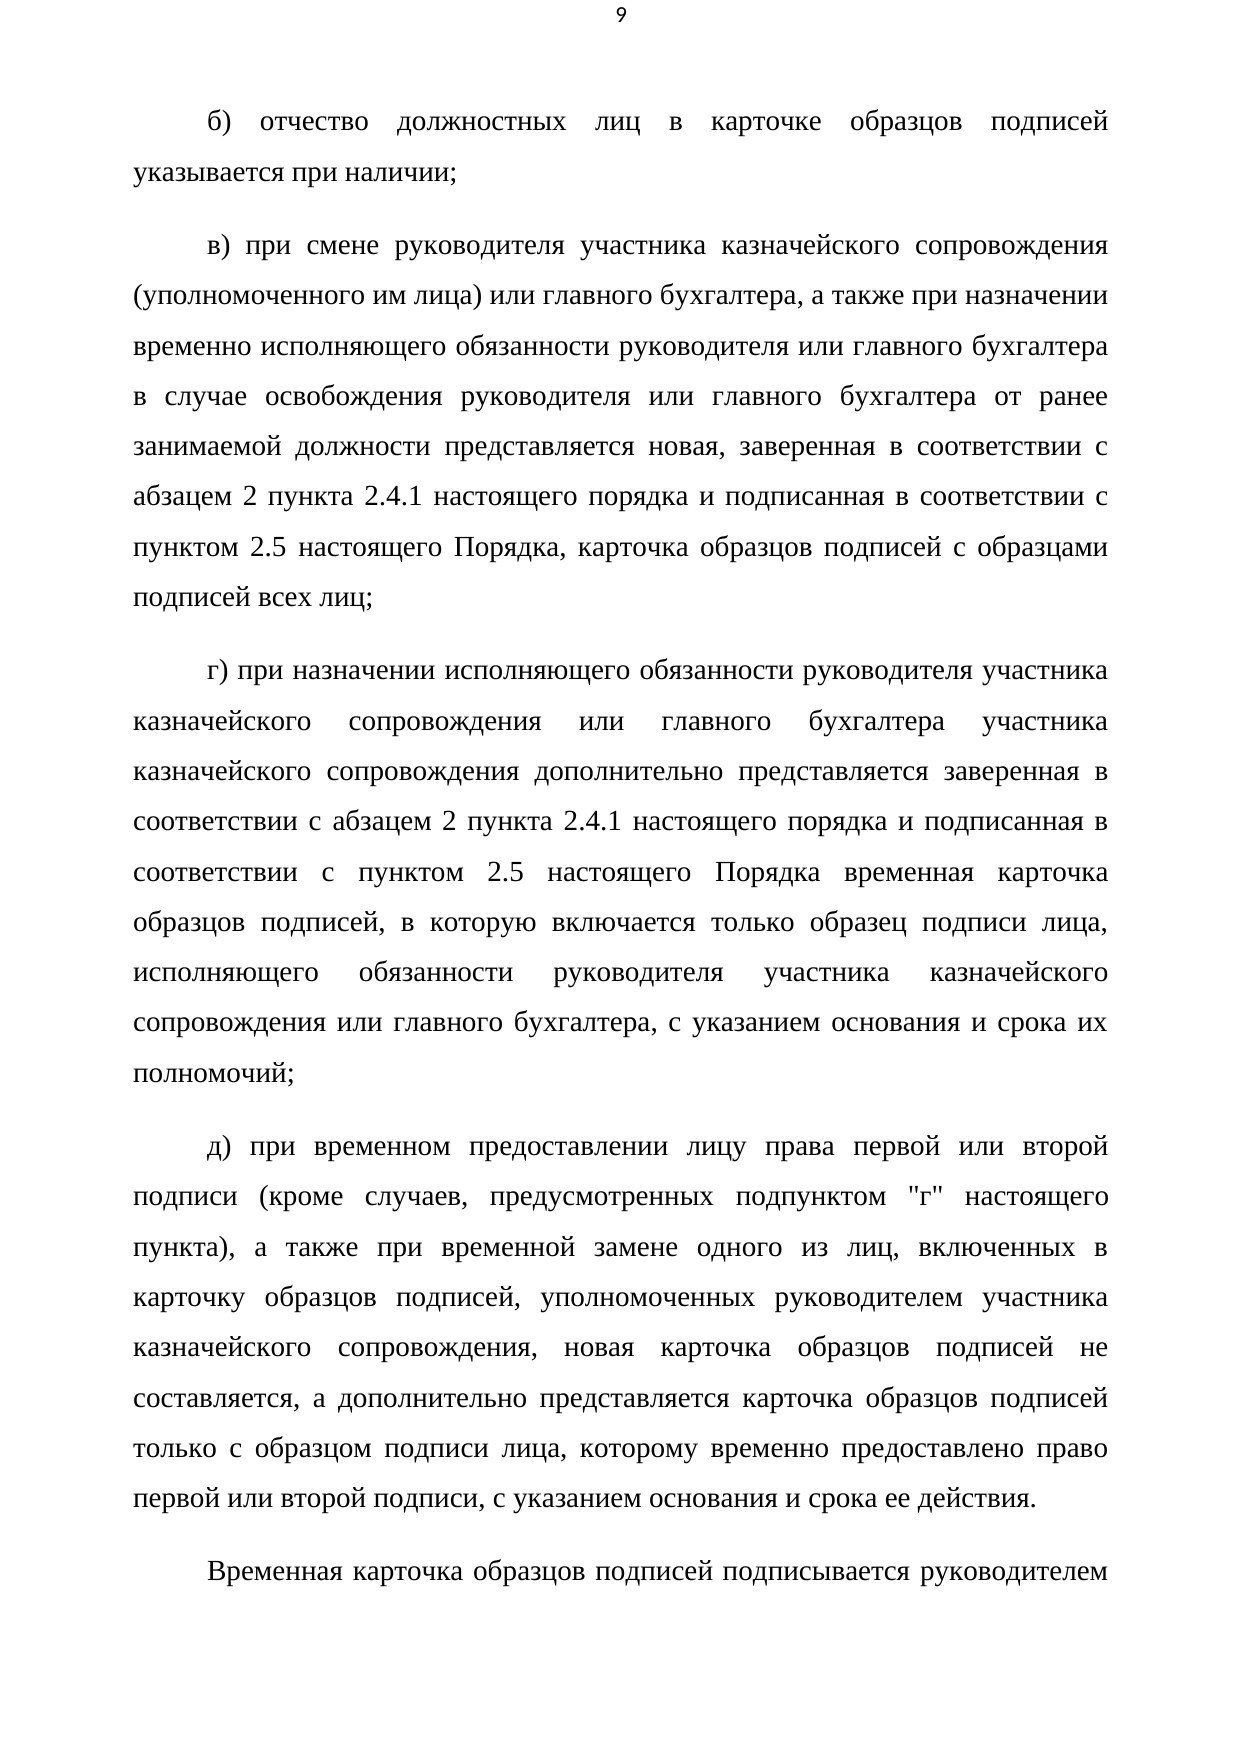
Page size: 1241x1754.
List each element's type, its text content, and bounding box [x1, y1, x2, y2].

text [133, 1553, 1109, 1587]
text д) при временном предоставлении лицу права первой или второй подписи (кроме случаев, предусмотренных подпунктом "г" настоящего пункта), а также при временной замене одного из лиц, включенных в карточку образцов подписей, уполномоченных руководителем участника казначейского сопровождения, новая карточка образцов подписей не составляется, а дополнительно представляется карточка образцов подписей только с образцом подписи лица, которому временно предоставлено право первой или второй подписи, с указанием основания и срока ее действия. [133, 1128, 1109, 1514]
text б) отчество должностных лиц в карточке образцов подписей указывается при наличии; [133, 103, 1109, 187]
text в) при смене руководителя участника казначейского сопровождения (уполномоченного им лица) или главного бухгалтера, а также при назначении временно исполняющего обязанности руководителя или главного бухгалтера в случае освобождения руководителя или главного бухгалтера от ранее занимаемой должности представляется новая, заверенная в соответствии с абзацем 2 пункта 2.4.1 настоящего порядка и подписанная в соответствии с пунктом 2.5 настоящего Порядка, карточка образцов подписей с образцами подписей всех лиц; [133, 227, 1109, 613]
text г) при назначении исполняющего обязанности руководителя участника казначейского сопровождения или главного бухгалтера участника казначейского сопровождения дополнительно представляется заверенная в соответствии с абзацем 2 пункта 2.4.1 настоящего порядка и подписанная в соответствии с пунктом 2.5 настоящего Порядка временная карточка образцов подписей, в которую включается только образец подписи лица, исполняющего обязанности руководителя участника казначейского сопровождения или главного бухгалтера, с указанием основания и срока их полномочий; [133, 652, 1109, 1088]
